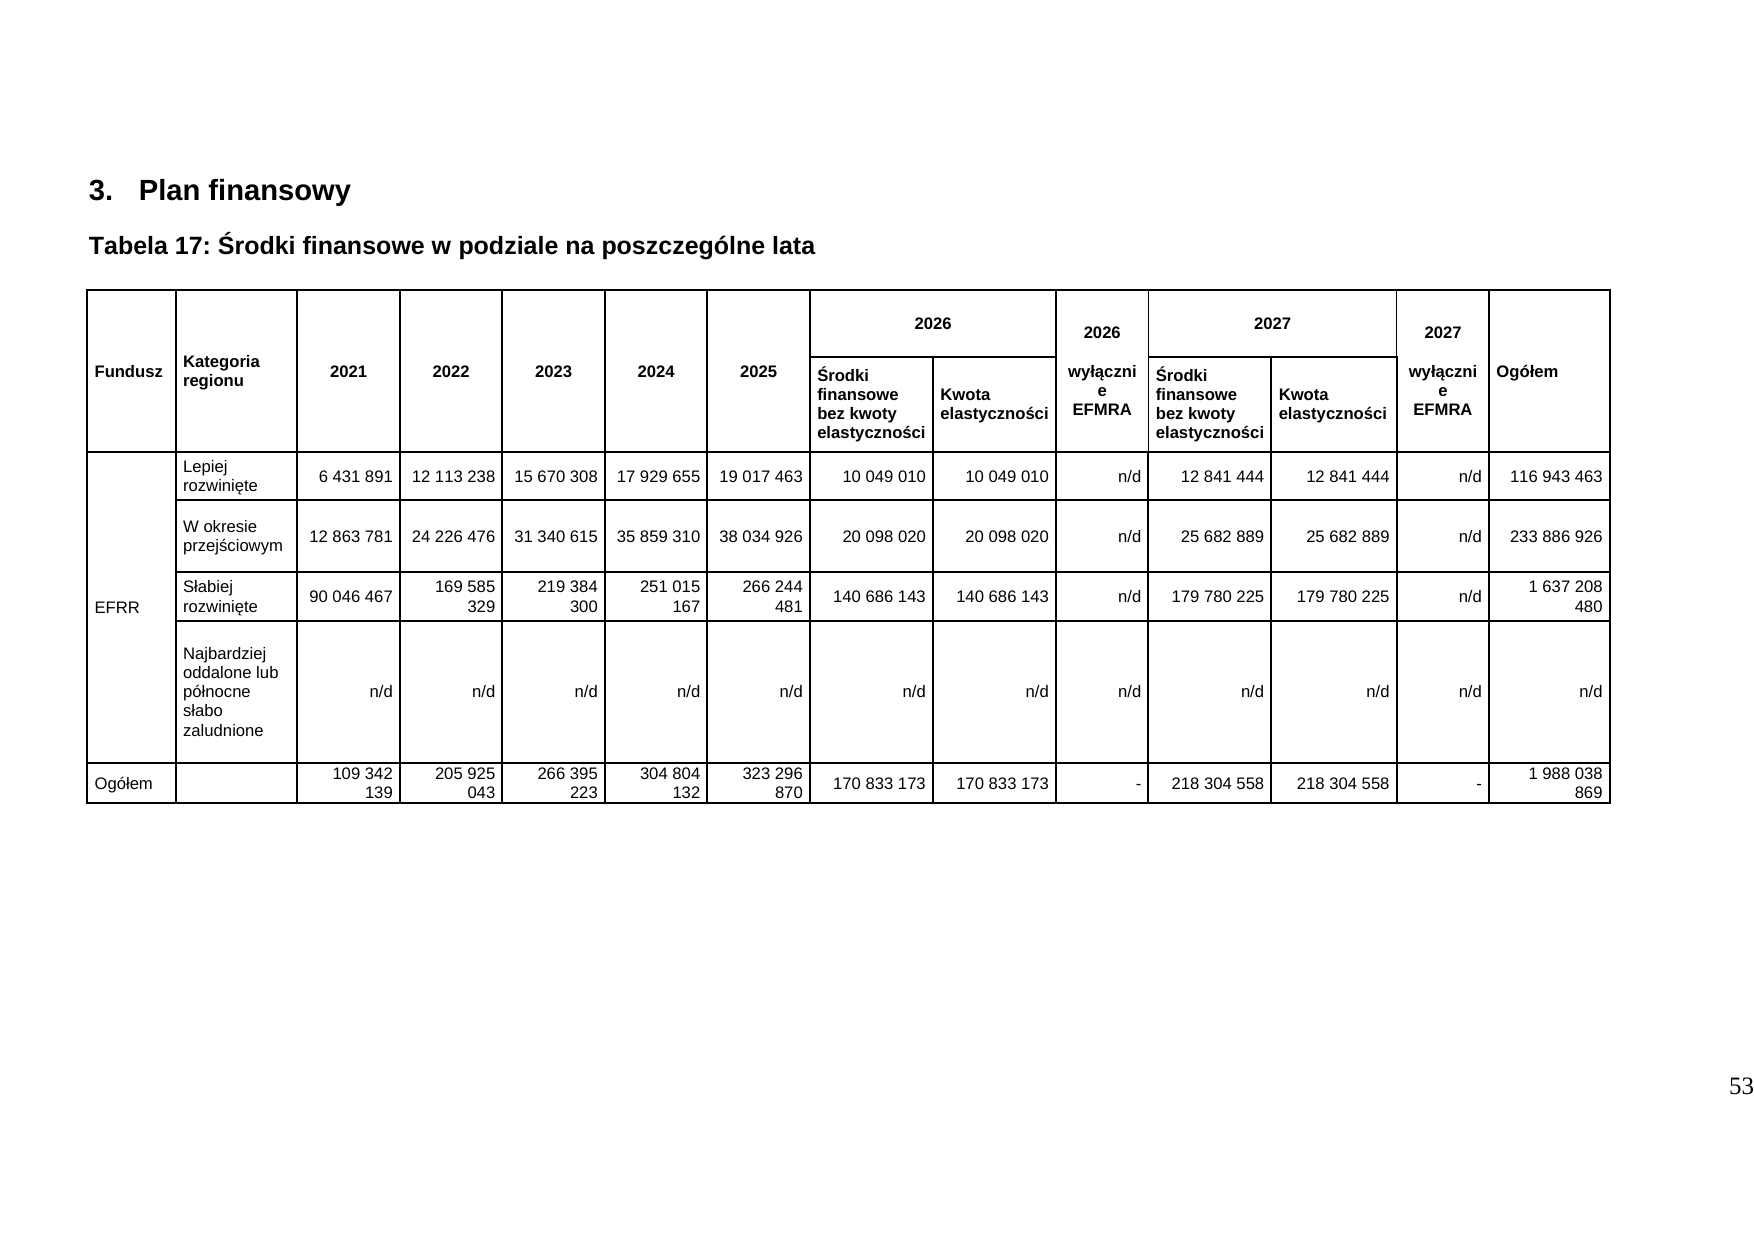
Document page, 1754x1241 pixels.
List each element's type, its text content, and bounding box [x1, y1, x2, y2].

table_header 2026 wyłącznie EFMRA [1057, 291, 1148, 451]
table_header 2021 [298, 291, 399, 451]
table_cell n/d [1057, 453, 1147, 499]
table_cell - [1057, 764, 1147, 802]
table_cell 25 682 889 [1149, 501, 1270, 571]
table_cell 109 342 139 [298, 764, 399, 802]
table_header 2024 [606, 291, 706, 451]
table_cell [177, 764, 296, 802]
table_cell n/d [1490, 622, 1609, 762]
table_cell n/d [1398, 453, 1488, 499]
table_cell Lepiej rozwinięte [177, 453, 296, 499]
table_cell 12 113 238 [401, 453, 501, 499]
table_cell n/d [401, 622, 501, 762]
table_cell Kwota elastyczności [934, 358, 1055, 451]
table_cell 179 780 225 [1272, 573, 1396, 619]
table_header Kategoria regionu [177, 291, 296, 451]
table_cell n/d [298, 622, 399, 762]
table_cell 19 017 463 [708, 453, 809, 499]
table_header 2026 [811, 291, 1055, 356]
table_header 2022 [401, 291, 501, 451]
table_cell n/d [708, 622, 809, 762]
table_cell Środki finansowe bez kwoty elastyczności [811, 358, 932, 451]
table_cell 251 015 167 [606, 573, 706, 619]
table_cell n/d [1057, 573, 1147, 619]
table_cell Najbardziej oddalone lub północne słabo zaludnione [177, 622, 296, 762]
table_cell 266 244 481 [708, 573, 809, 619]
table_cell 24 226 476 [401, 501, 501, 571]
table_cell n/d [1398, 622, 1488, 762]
table_cell 35 859 310 [606, 501, 706, 571]
table_cell 31 340 615 [503, 501, 604, 571]
subtitle Plan finansowy [89, 173, 1665, 206]
table_cell n/d [811, 622, 932, 762]
table_cell 266 395 223 [503, 764, 604, 802]
table_cell 38 034 926 [708, 501, 809, 571]
table_cell 12 841 444 [1272, 453, 1396, 499]
table_cell 12 841 444 [1149, 453, 1270, 499]
table_cell 12 863 781 [298, 501, 399, 571]
table_cell 15 670 308 [503, 453, 604, 499]
table_cell - [1398, 764, 1488, 802]
table_cell 219 384 300 [503, 573, 604, 619]
table_cell 304 804 132 [606, 764, 706, 802]
table_cell n/d [1057, 501, 1147, 571]
table_cell EFRR [88, 453, 175, 762]
table_cell n/d [1272, 622, 1396, 762]
table_cell 17 929 655 [606, 453, 706, 499]
table_cell n/d [1057, 622, 1147, 762]
table_cell n/d [1398, 501, 1488, 571]
table_cell 140 686 143 [811, 573, 932, 619]
table_cell 169 585 329 [401, 573, 501, 619]
table_header 2027 [1149, 291, 1396, 356]
table_cell 323 296 870 [708, 764, 809, 802]
table_cell Środki finansowe bez kwoty elastyczności [1149, 358, 1270, 451]
table_cell 218 304 558 [1272, 764, 1396, 802]
table_cell n/d [1149, 622, 1270, 762]
table_cell W okresie przejściowym [177, 501, 296, 571]
table_cell 116 943 463 [1490, 453, 1609, 499]
table_cell 90 046 467 [298, 573, 399, 619]
table_cell n/d [934, 622, 1055, 762]
table_cell Kwota elastyczności [1272, 358, 1396, 451]
table_cell 140 686 143 [934, 573, 1055, 619]
table_cell 10 049 010 [934, 453, 1055, 499]
table_cell 218 304 558 [1149, 764, 1270, 802]
table_cell 25 682 889 [1272, 501, 1396, 571]
table_cell 179 780 225 [1149, 573, 1270, 619]
table_cell 1 988 038 869 [1490, 764, 1609, 802]
table_cell n/d [1398, 573, 1488, 619]
table_cell 10 049 010 [811, 453, 932, 499]
table_cell 170 833 173 [811, 764, 932, 802]
table_header 2025 [708, 291, 809, 451]
table_cell n/d [606, 622, 706, 762]
text Tabela 17: Środki finansowe w podziale na poszczególne lata [89, 231, 1665, 260]
table_cell Słabiej rozwinięte [177, 573, 296, 619]
table_cell 233 886 926 [1490, 501, 1609, 571]
table_cell 1 637 208 480 [1490, 573, 1609, 619]
table_cell 20 098 020 [934, 501, 1055, 571]
table_header Ogółem [1490, 291, 1609, 451]
table_header Fundusz [88, 291, 175, 451]
table_cell 6 431 891 [298, 453, 399, 499]
table_cell 170 833 173 [934, 764, 1055, 802]
table_cell Ogółem [88, 764, 175, 802]
table_header 2023 [503, 291, 604, 451]
table_cell 20 098 020 [811, 501, 932, 571]
table_cell n/d [503, 622, 604, 762]
table_header 2027 wyłącznie EFMRA [1397, 291, 1488, 451]
table_cell 205 925 043 [401, 764, 501, 802]
